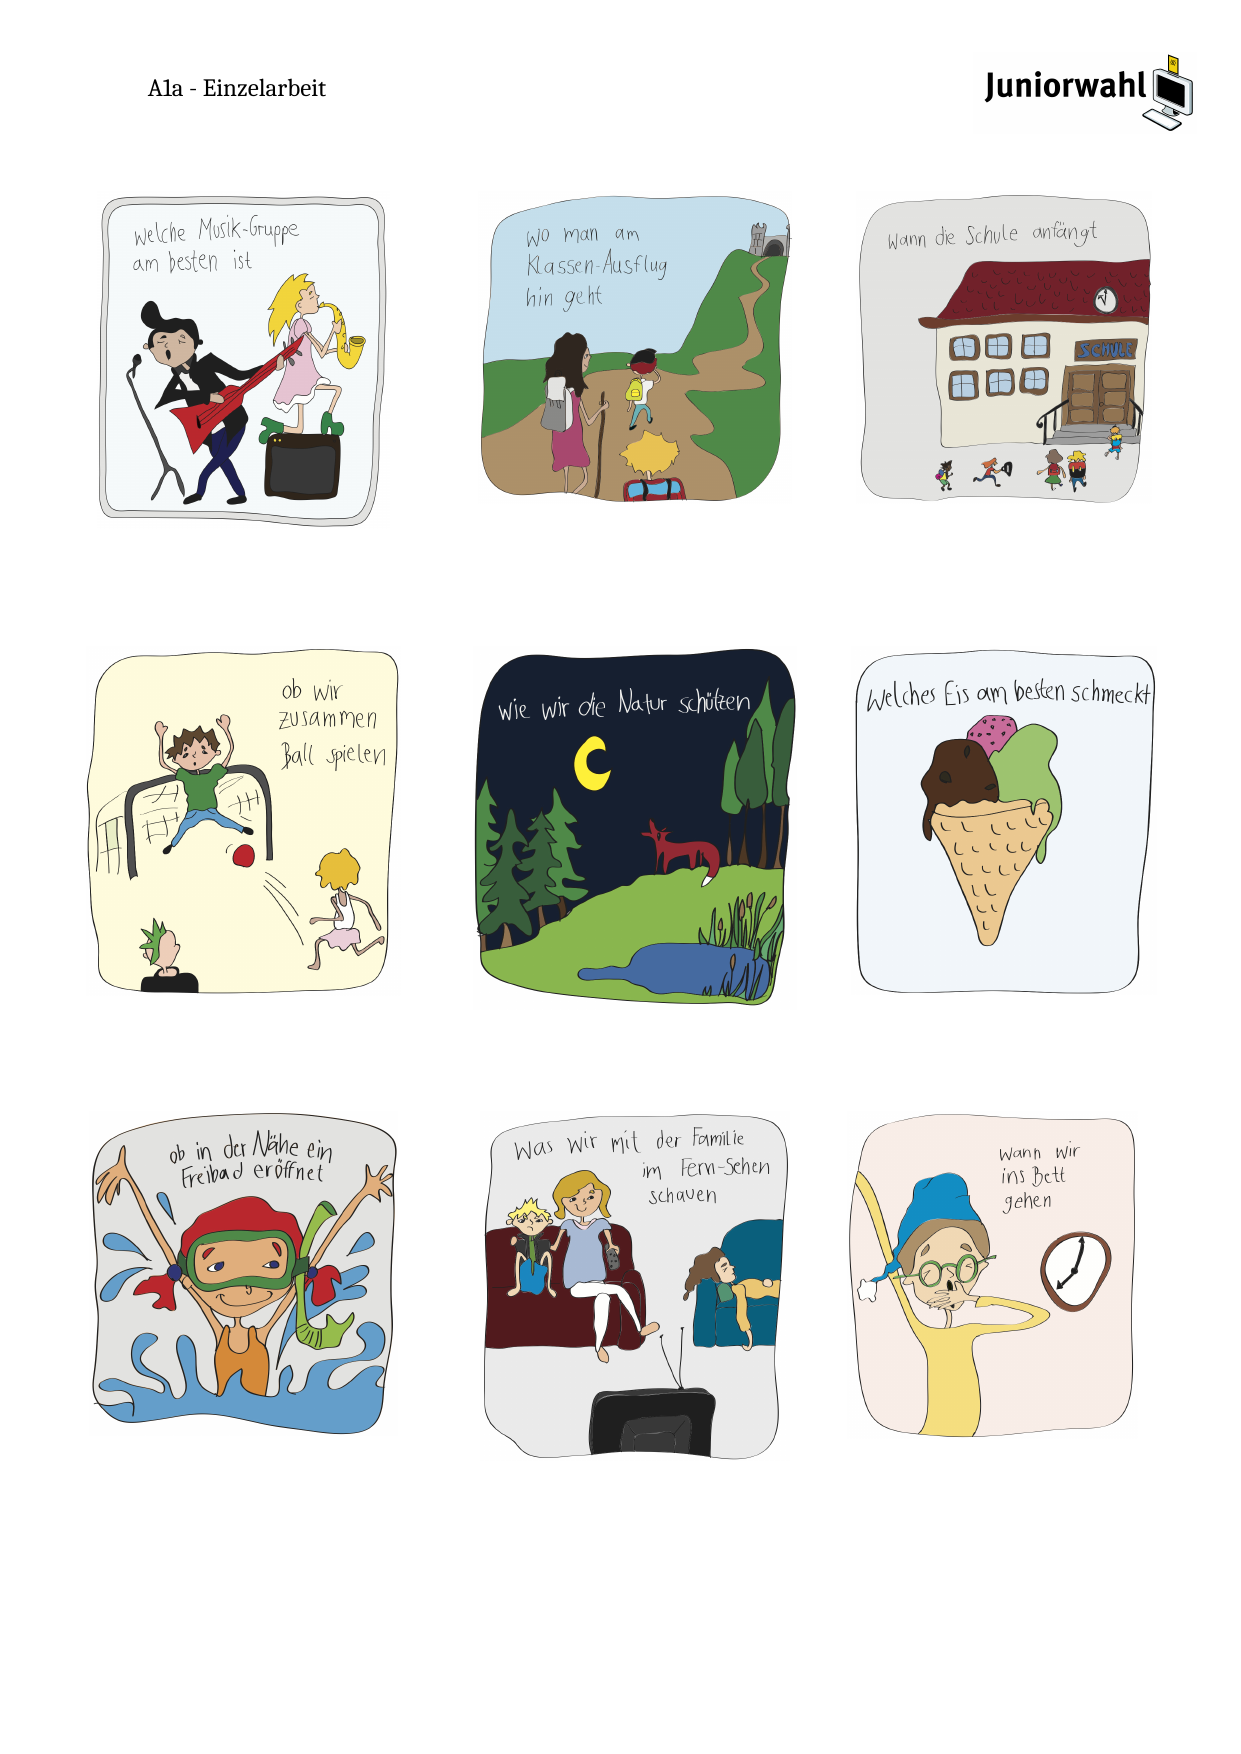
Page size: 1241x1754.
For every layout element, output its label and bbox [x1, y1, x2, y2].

picture [477, 191, 793, 504]
table_cell [827, 1025, 1181, 1486]
table_cell [443, 561, 826, 1024]
picture [856, 191, 1152, 504]
table_header [827, 149, 1181, 559]
table_header [45, 149, 442, 559]
picture [96, 191, 391, 529]
picture [89, 1111, 398, 1436]
table_cell [443, 1025, 826, 1486]
table_cell [45, 1025, 442, 1486]
picture [850, 646, 1158, 995]
table_header [443, 149, 826, 559]
table_cell [45, 561, 442, 1024]
picture [479, 1111, 791, 1461]
picture [472, 646, 798, 1010]
picture [972, 52, 1198, 134]
picture [846, 1111, 1138, 1439]
table_cell [827, 561, 1181, 1024]
picture [86, 646, 401, 996]
